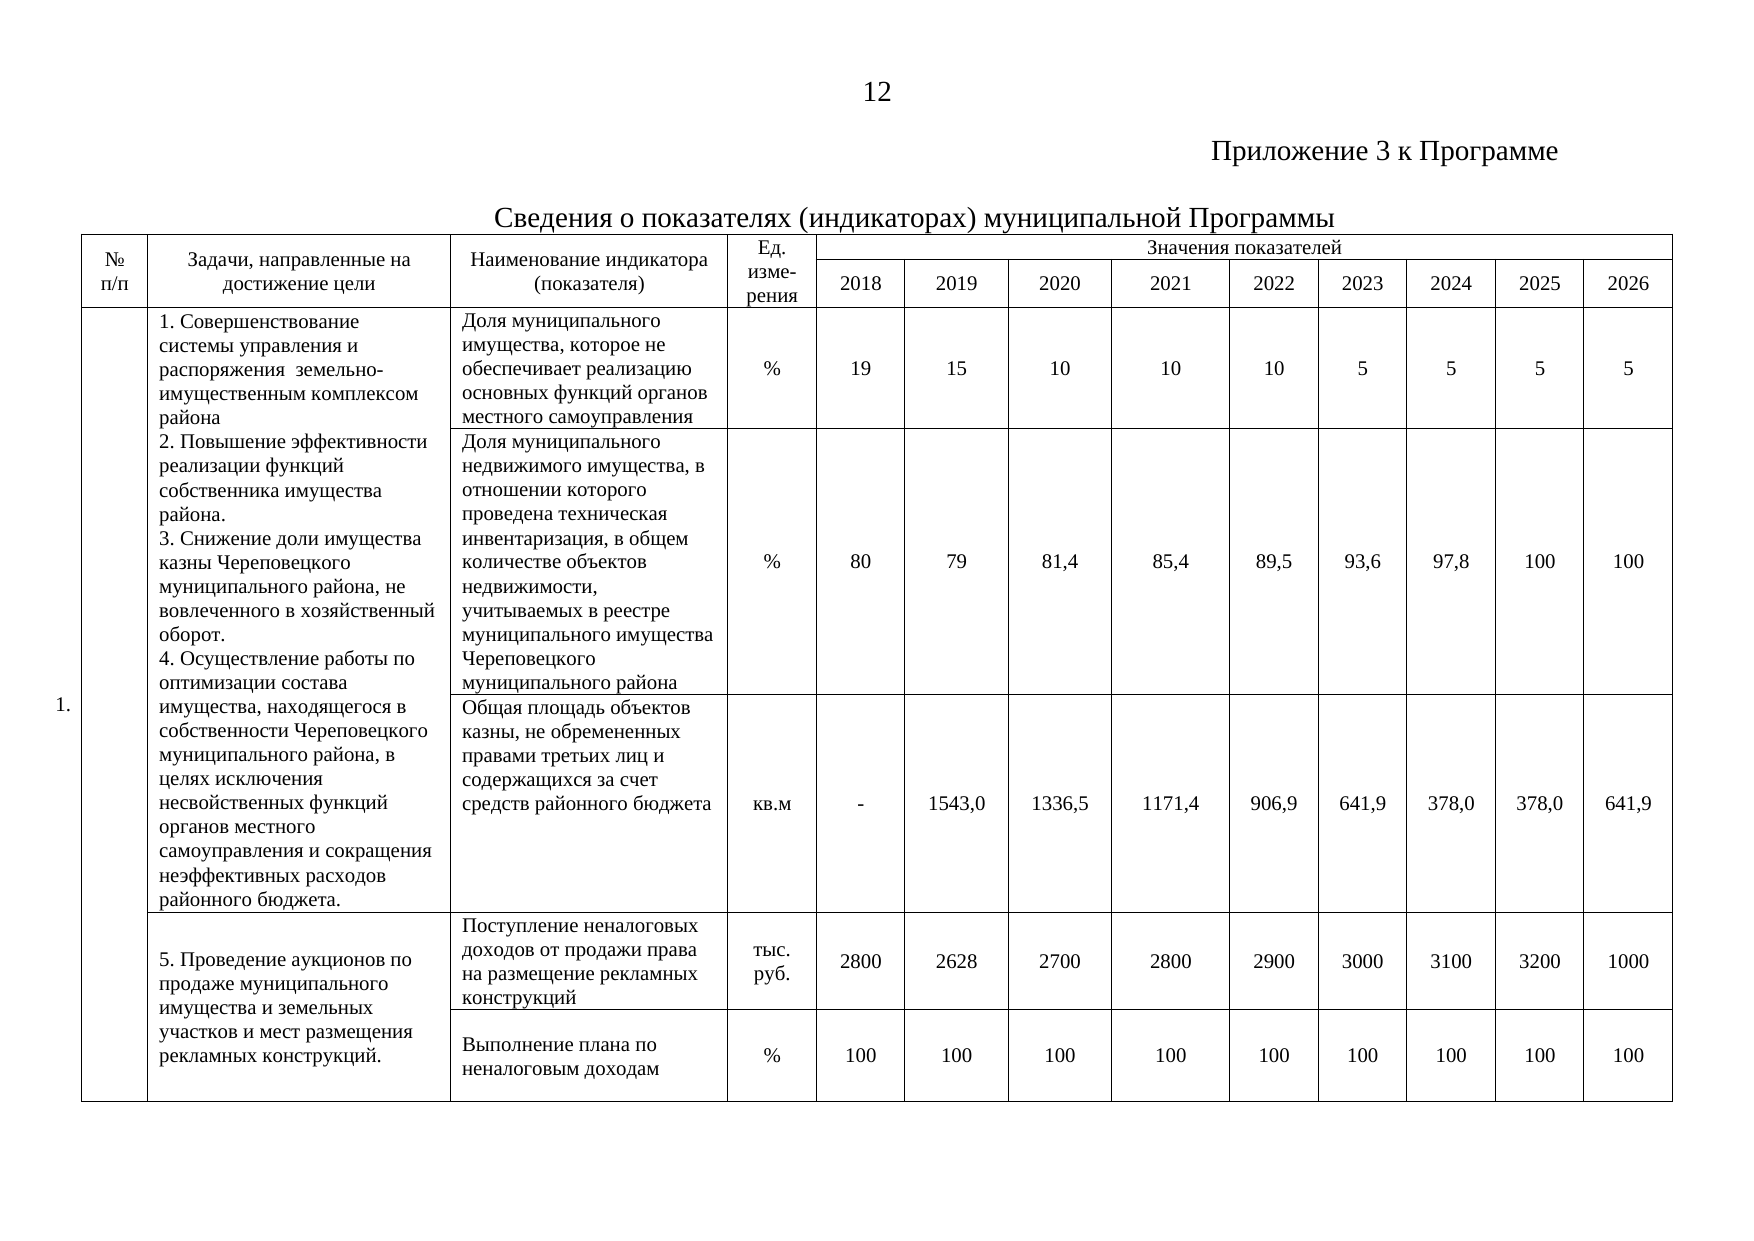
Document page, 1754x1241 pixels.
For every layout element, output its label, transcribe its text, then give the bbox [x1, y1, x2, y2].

table_cell 10 [1230, 308, 1318, 428]
table_cell 100 [1009, 1010, 1111, 1101]
table_cell % [728, 1010, 816, 1101]
table_cell 5 [1584, 308, 1672, 428]
table_cell 5 [1319, 308, 1406, 428]
text Сведения о показателях (индикаторах) муниципальной Программы [118, 200, 1636, 233]
table_cell - [817, 695, 904, 912]
table_cell 2900 [1230, 913, 1318, 1009]
table_header Ед. изме-рения [728, 235, 816, 307]
table_cell 641,9 [1584, 695, 1672, 912]
table_cell % [728, 429, 816, 694]
table_cell 2024 [1407, 260, 1495, 307]
table_cell 3200 [1496, 913, 1583, 1009]
table_cell 1171,4 [1112, 695, 1229, 912]
table_cell 89,5 [1230, 429, 1318, 694]
table_cell 19 [817, 308, 904, 428]
table_cell 100 [1407, 1010, 1495, 1101]
table_cell 2800 [1112, 913, 1229, 1009]
table_cell тыс. руб. [728, 913, 816, 1009]
table_cell 79 [905, 429, 1008, 694]
table_cell 1. Совершенствование системы управления и распоряжения земельно-имущественным комплексом района 2. Повышение эффективности реализации функций собственника имущества района. 3. Снижение доли имущества казны Череповецкого муниципального района, не вовлеченного в хозяйственный оборот. 4. Осуществление работы по оптимизации состава имущества, находящегося в собственности Череповецкого муниципального района, в целях исключения несвойственных функций органов местного самоуправления и сокращения неэффективных расходов районного бюджета. [148, 308, 450, 912]
table_cell 85,4 [1112, 429, 1229, 694]
table_cell 378,0 [1407, 695, 1495, 912]
table_cell 10 [1112, 308, 1229, 428]
table_cell 2019 [905, 260, 1008, 307]
table_cell Выполнение плана по неналоговым доходам [451, 1010, 727, 1101]
table_cell 80 [817, 429, 904, 694]
table_cell Общая площадь объектов казны, не обремененных правами третьих лиц и содержащихся за счет средств районного бюджета [451, 695, 727, 912]
table_cell [82, 308, 147, 1101]
table_cell 100 [1496, 429, 1583, 694]
table_cell 378,0 [1496, 695, 1583, 912]
table_cell % [728, 308, 816, 428]
table_cell 5. Проведение аукционов по продаже муниципального имущества и земельных участков и мест размещения рекламных конструкций. [148, 913, 450, 1101]
table_cell 2025 [1496, 260, 1583, 307]
table_cell Доля муниципального недвижимого имущества, в отношении которого проведена техническая инвентаризация, в общем количестве объектов недвижимости, учитываемых в реестре муниципального имущества Череповецкого муниципального района [451, 429, 727, 694]
table_cell 100 [1496, 1010, 1583, 1101]
table_cell 10 [1009, 308, 1111, 428]
table_cell 2026 [1584, 260, 1672, 307]
table_cell 100 [1112, 1010, 1229, 1101]
table_cell 2628 [905, 913, 1008, 1009]
table_cell 2700 [1009, 913, 1111, 1009]
table_cell 97,8 [1407, 429, 1495, 694]
table_cell 3000 [1319, 913, 1406, 1009]
table_cell 81,4 [1009, 429, 1111, 694]
table_cell 2020 [1009, 260, 1111, 307]
table_cell 641,9 [1319, 695, 1406, 912]
table_cell 100 [1584, 429, 1672, 694]
table_cell 100 [1319, 1010, 1406, 1101]
table_cell 93,6 [1319, 429, 1406, 694]
table_cell 15 [905, 308, 1008, 428]
table_cell Поступление неналоговых доходов от продажи права на размещение рекламных конструкций [451, 913, 727, 1009]
table_cell 2018 [817, 260, 904, 307]
table_cell 906,9 [1230, 695, 1318, 912]
table_cell 100 [1584, 1010, 1672, 1101]
table_header Задачи, направленные на достижение цели [148, 235, 450, 307]
table_cell 1543,0 [905, 695, 1008, 912]
table_header Наименование индикатора (показателя) [451, 235, 727, 307]
text Приложение 3 к Программе [118, 133, 1636, 166]
table_cell 2023 [1319, 260, 1406, 307]
table_cell 1000 [1584, 913, 1672, 1009]
table_cell кв.м [728, 695, 816, 912]
table_cell 3100 [1407, 913, 1495, 1009]
table_cell 100 [817, 1010, 904, 1101]
table_cell 5 [1496, 308, 1583, 428]
table_cell Доля муниципального имущества, которое не обеспечивает реализацию основных функций органов местного самоуправления [451, 308, 727, 428]
table_cell 2800 [817, 913, 904, 1009]
table_header Значения показателей [817, 235, 1672, 259]
table_cell 2022 [1230, 260, 1318, 307]
table_cell 100 [1230, 1010, 1318, 1101]
table_cell 2021 [1112, 260, 1229, 307]
table_cell 100 [905, 1010, 1008, 1101]
table_cell 1336,5 [1009, 695, 1111, 912]
table_header № п/п [82, 235, 147, 307]
table_cell 5 [1407, 308, 1495, 428]
